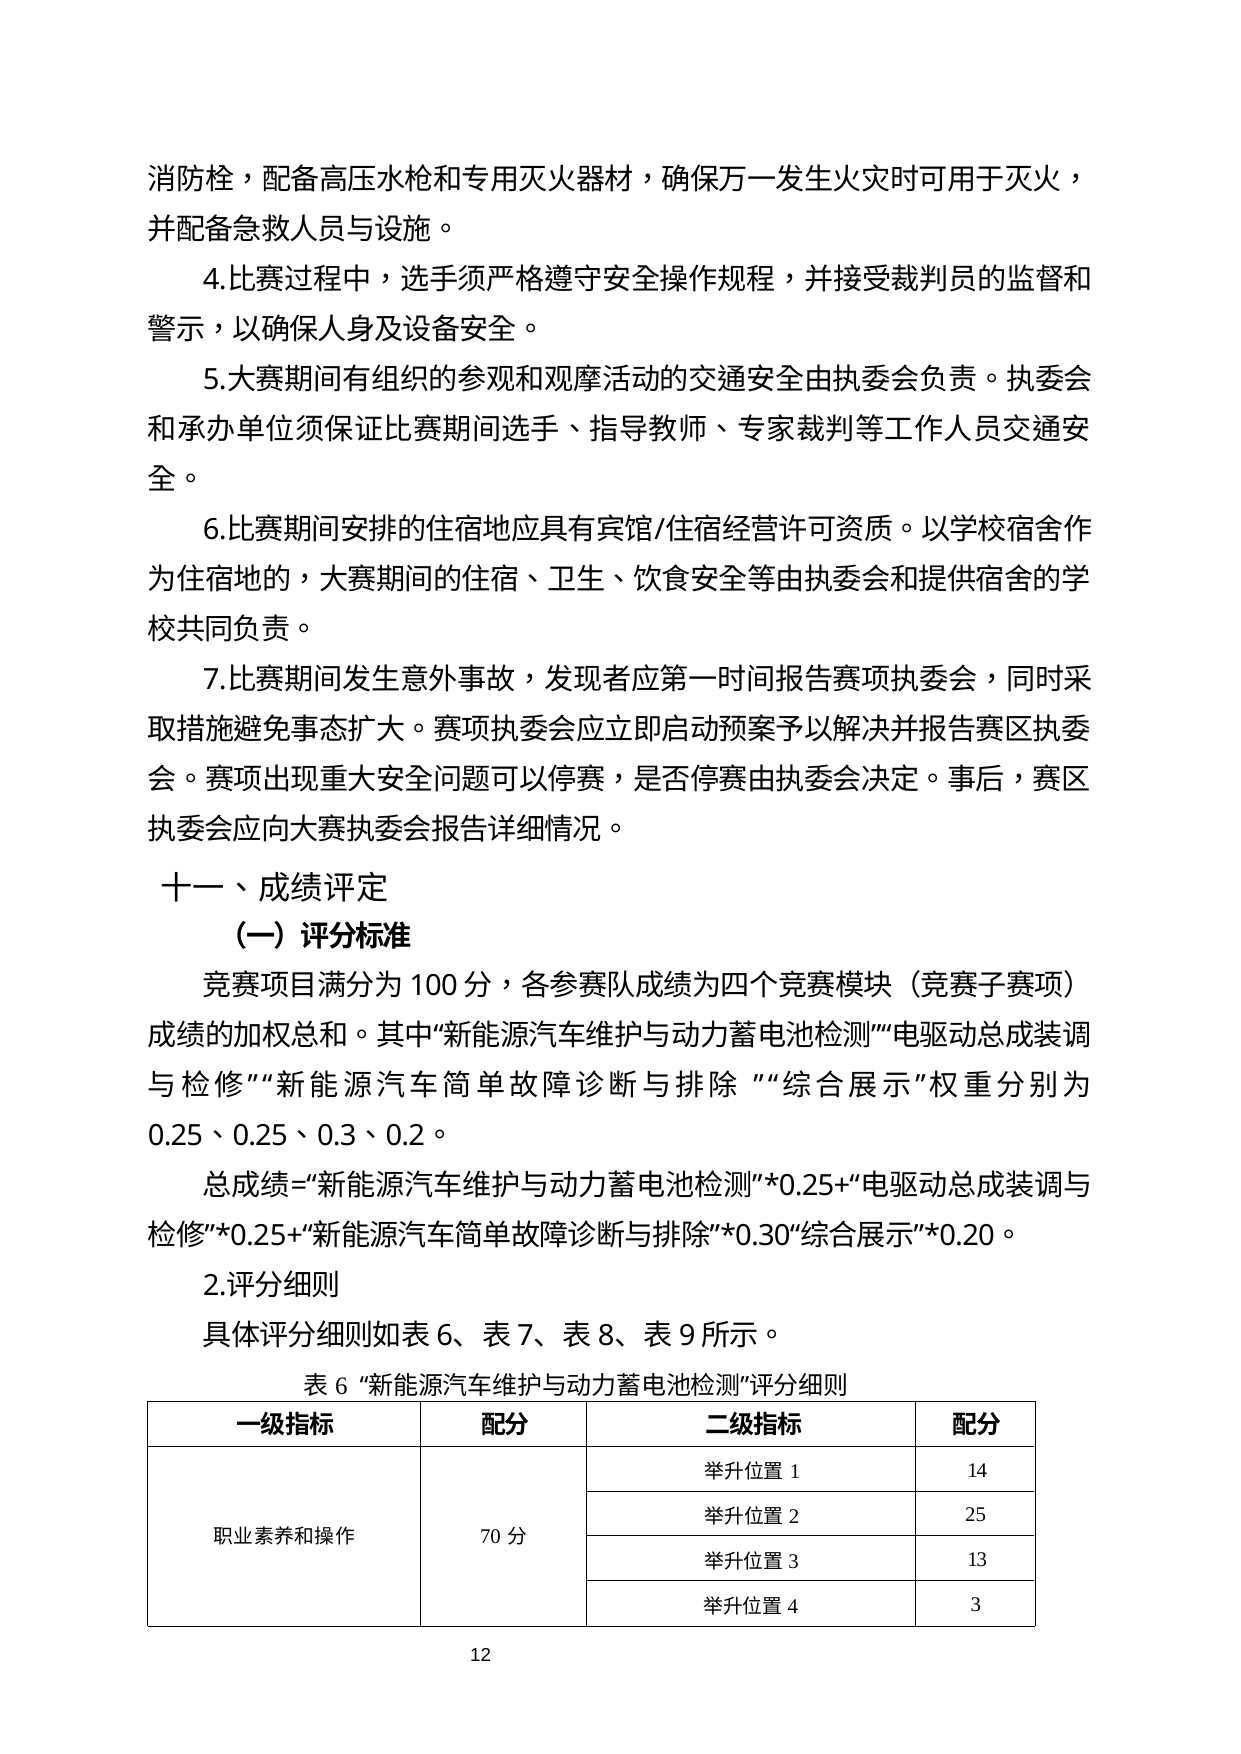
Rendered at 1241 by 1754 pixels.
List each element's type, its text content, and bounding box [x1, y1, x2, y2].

table_cell 举升位置 1 [587, 1447, 915, 1491]
text 十一、成绩评定 [160, 867, 1093, 908]
table_cell 举升位置 3 [587, 1536, 915, 1580]
text 2.评分细则 [148, 1254, 1093, 1304]
text 6.比赛期间安排的住宿地应具有宾馆/住宿经营许可资质。以学校宿舍作为住宿地的，大赛期间的住宿、卫生、饮食安全等由执委会和提供宿舍的学校共同负责。 [148, 498, 1093, 648]
table_header 二级指标 [587, 1402, 915, 1446]
table_header 配分 [916, 1402, 1035, 1446]
text 总成绩=“新能源汽车维护与动力蓄电池检测”*0.25+“电驱动总成装调与检修”*0.25+“新能源汽车简单故障诊断与排除”*0.30“综合展示”*0.20。 [148, 1154, 1093, 1254]
text 5.大赛期间有组织的参观和观摩活动的交通安全由执委会负责。执委会和承办单位须保证比赛期间选手、指导教师、专家裁判等工作人员交通安全。 [148, 348, 1093, 498]
table_cell 3 [916, 1580, 1035, 1626]
text 竞赛项目满分为100分，各参赛队成绩为四个竞赛模块（竞赛子赛项）成绩的加权总和。其中“新能源汽车维护与动力蓄电池检测”“电驱动总成装调与检修”“新能源汽车简单故障诊断与排除 ”“综合展示”权重分别为0.25、0.25、0.3、0.2。 [148, 954, 1093, 1154]
text （一）评分标准 [219, 917, 1093, 954]
table_cell 70 分 [421, 1447, 586, 1626]
table_cell 25 [916, 1491, 1035, 1535]
table_cell 13 [916, 1535, 1035, 1580]
table_cell 举升位置 4 [587, 1581, 915, 1626]
text 具体评分细则如表6、表7、表8、表9所示。 [148, 1304, 1093, 1354]
table_header 配分 [421, 1402, 586, 1446]
text 4.比赛过程中，选手须严格遵守安全操作规程，并接受裁判员的监督和警示，以确保人身及设备安全。 [148, 248, 1093, 348]
text 7.比赛期间发生意外事故，发现者应第一时间报告赛项执委会，同时采取措施避免事态扩大。赛项执委会应立即启动预案予以解决并报告赛区执委会。赛项出现重大安全问题可以停赛，是否停赛由执委会决定。事后，赛区执委会应向大赛执委会报告详细情况。 [148, 648, 1093, 848]
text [148, 148, 1093, 248]
table_cell 举升位置 2 [587, 1492, 915, 1535]
table_header 一级指标 [148, 1402, 420, 1446]
table_cell 职业素养和操作 [148, 1447, 420, 1626]
text 表 6 “新能源汽车维护与动力蓄电池检测”评分细则 [303, 1371, 1093, 1401]
table_cell 14 [916, 1446, 1035, 1491]
